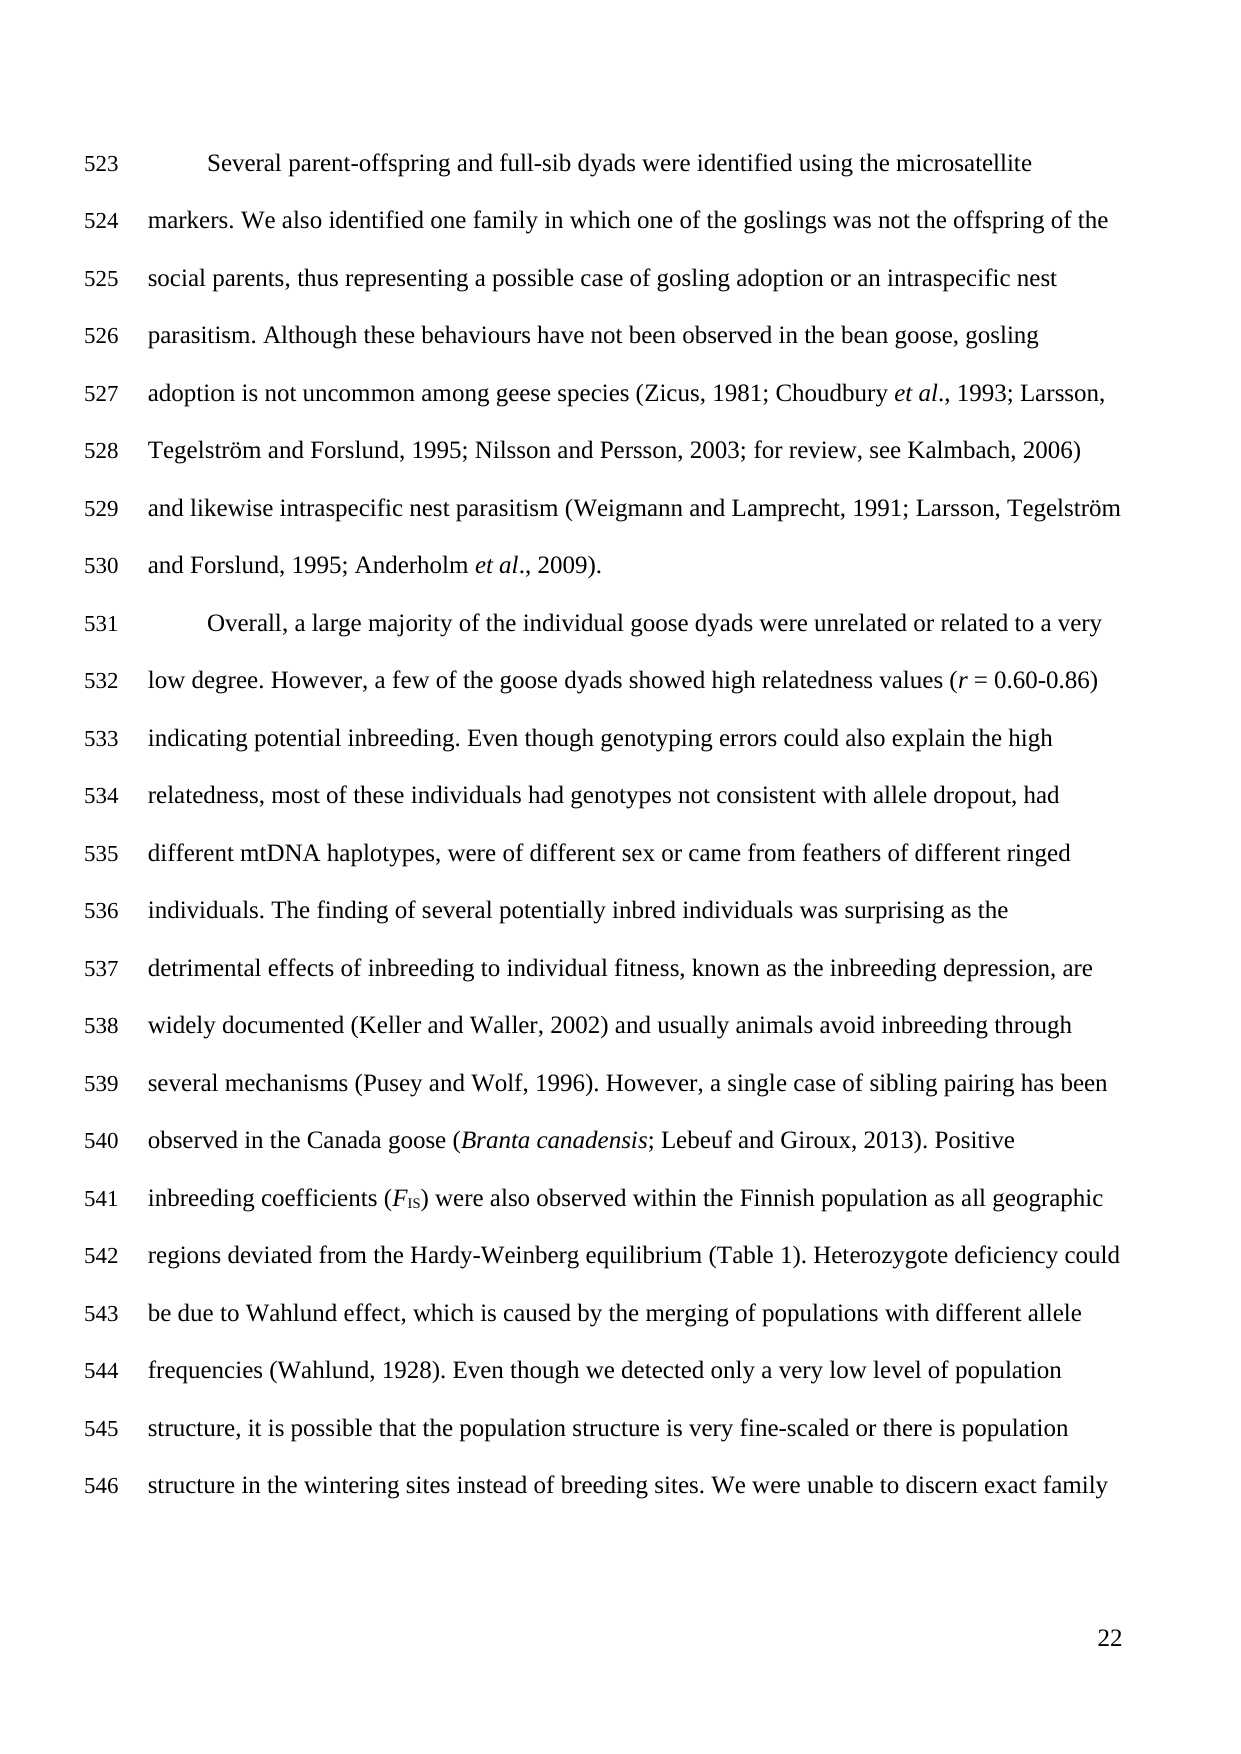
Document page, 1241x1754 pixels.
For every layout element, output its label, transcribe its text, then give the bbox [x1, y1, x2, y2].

text Several parent-offspring and full-sib dyads were identified using the microsatellite markers. We also identified one family in which one of the goslings was not the offspring of the social parents, thus representing a possible case of gosling adoption or an intraspecific nest parasitism. Although these behaviours have not been observed in the bean goose, gosling adoption is not uncommon among geese species (Zicus, 1981; Choudbury et al., 1993; Larsson, Tegelström and Forslund, 1995; Nilsson and Persson, 2003; for review, see Kalmbach, 2006) and likewise intraspecific nest parasitism (Weigmann and Lamprecht, 1991; Larsson, Tegelström and Forslund, 1995; Anderholm et al., 2009). [148, 148, 1122, 579]
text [148, 608, 1122, 1499]
